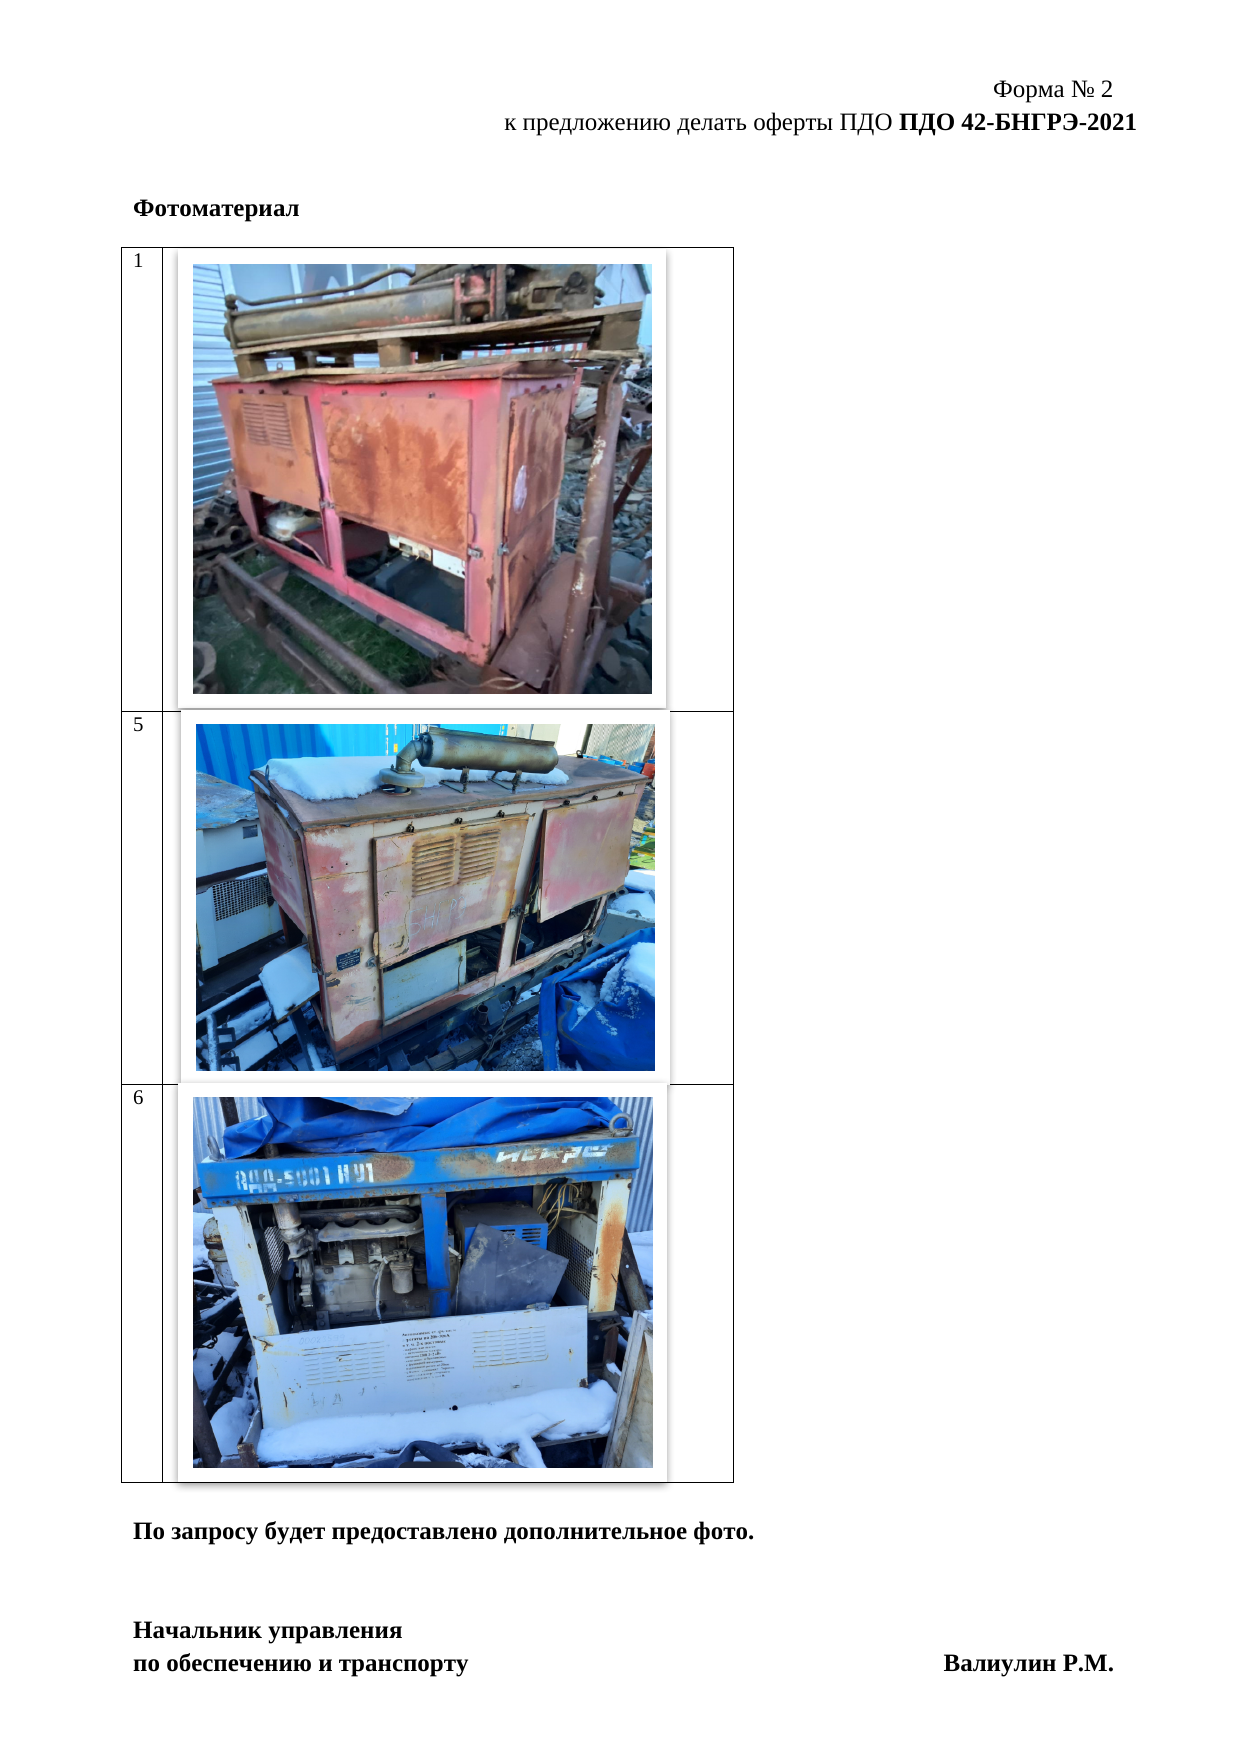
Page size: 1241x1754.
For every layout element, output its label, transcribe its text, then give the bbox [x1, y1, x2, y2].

table_cell [674, 712, 733, 1084]
table_cell [163, 1085, 173, 1482]
picture [193, 1097, 653, 1468]
text По запросу будет предоставлено дополнительное фото. [133, 1516, 1158, 1544]
text Начальник управления [133, 1615, 1158, 1644]
table_header [163, 248, 177, 711]
table_cell 5 [122, 712, 162, 1084]
table_cell 6 [122, 1085, 162, 1482]
table_header [667, 248, 733, 711]
text по обеспечению и транспорту Валиулин Р.М. [133, 1648, 1158, 1677]
picture [196, 724, 655, 1071]
picture [193, 264, 652, 694]
text Фотоматериал [133, 193, 1158, 222]
table_cell [163, 712, 175, 1084]
table_cell [672, 1085, 733, 1482]
table_header 1 [122, 248, 162, 711]
